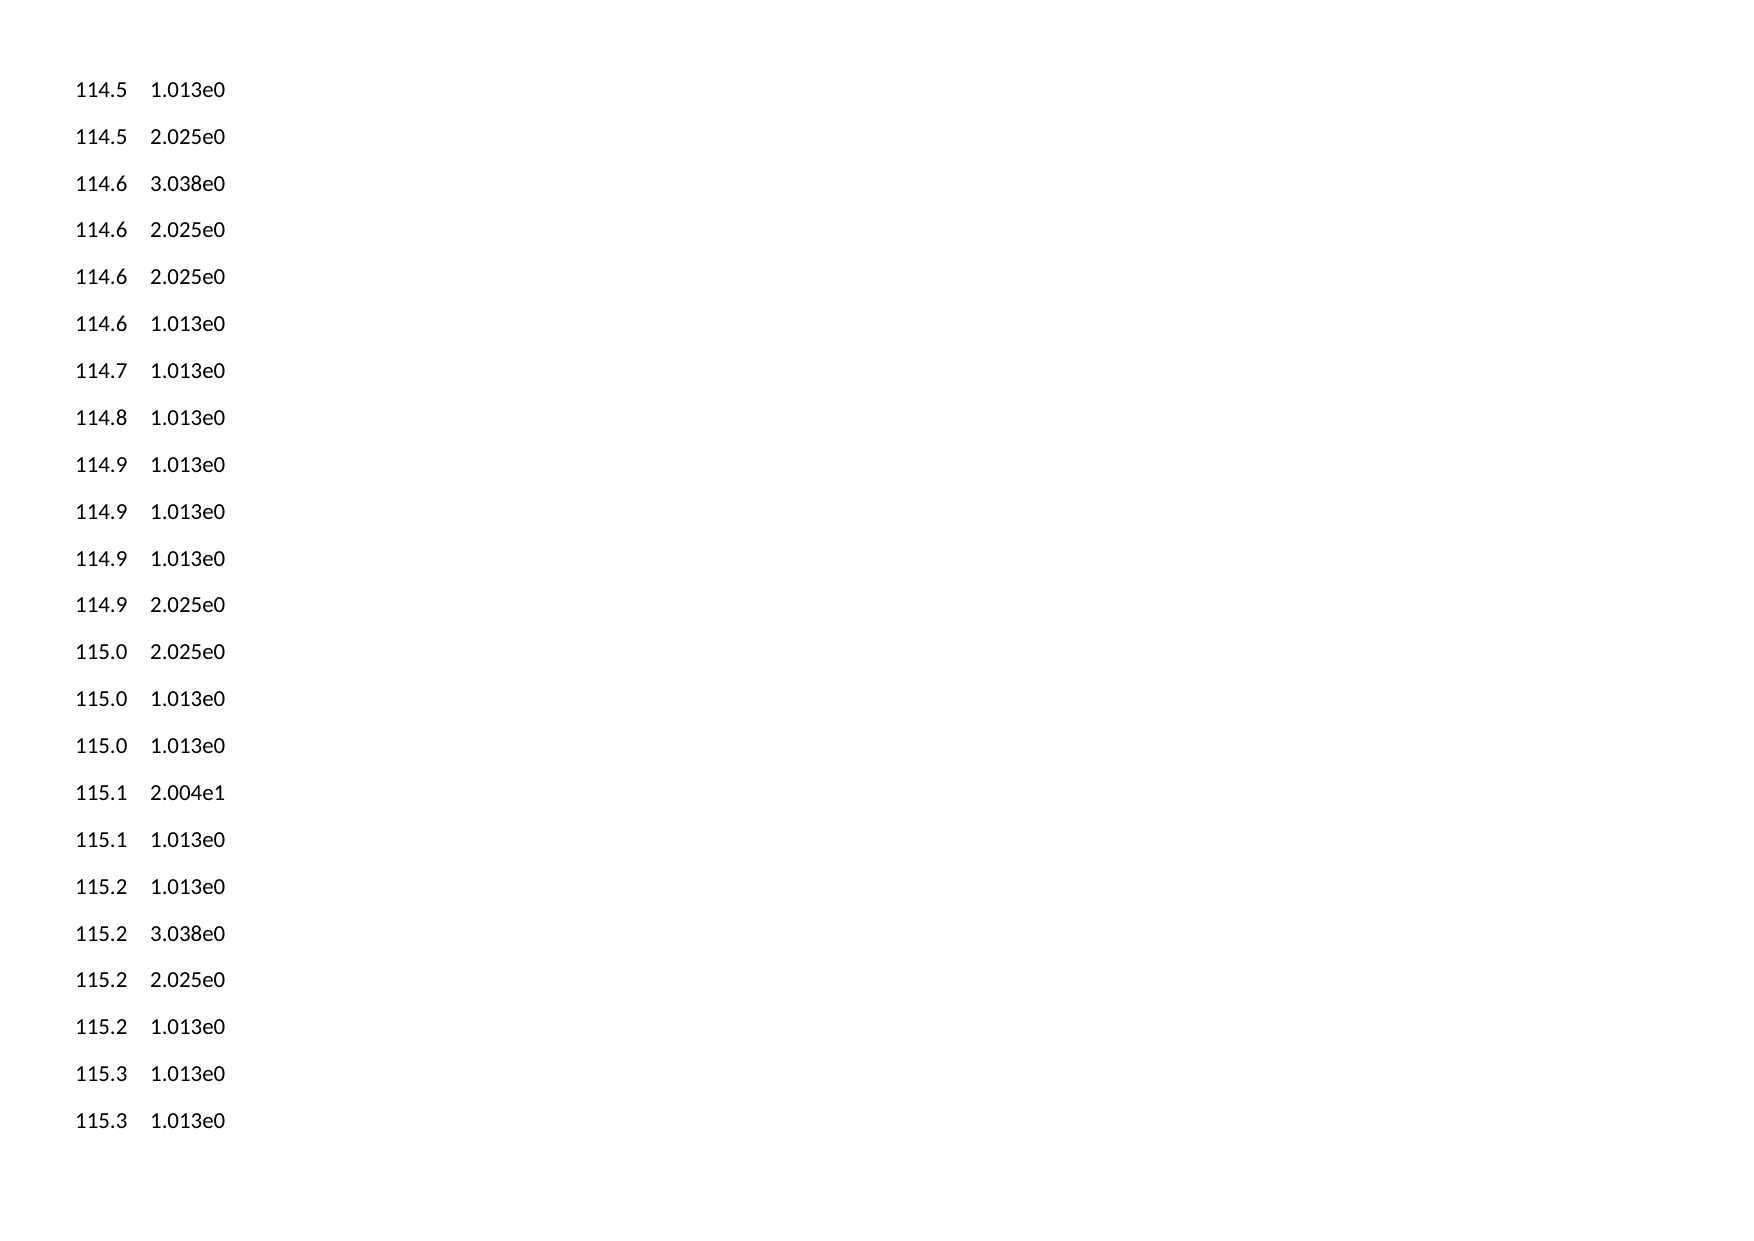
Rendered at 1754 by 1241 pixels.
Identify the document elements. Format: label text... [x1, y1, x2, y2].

text 115.0 2.025e0 [75, 637, 1679, 666]
text 115.2 1.013e0 [75, 1012, 1679, 1041]
text 115.2 1.013e0 [75, 872, 1679, 900]
text 115.1 1.013e0 [75, 825, 1679, 853]
text 115.1 2.004e1 [75, 778, 1679, 806]
text 115.0 1.013e0 [75, 731, 1679, 759]
text 115.0 1.013e0 [75, 684, 1679, 712]
text 114.6 2.025e0 [75, 216, 1679, 244]
text 114.9 1.013e0 [75, 544, 1679, 572]
text 115.3 1.013e0 [75, 1106, 1679, 1134]
text 115.2 3.038e0 [75, 919, 1679, 947]
text 115.3 1.013e0 [75, 1059, 1679, 1087]
text 114.5 1.013e0 [75, 75, 1679, 103]
text 114.6 3.038e0 [75, 169, 1679, 197]
text 114.9 1.013e0 [75, 450, 1679, 478]
text 114.9 2.025e0 [75, 591, 1679, 619]
text 114.9 1.013e0 [75, 497, 1679, 525]
text 114.7 1.013e0 [75, 356, 1679, 384]
text 115.2 2.025e0 [75, 966, 1679, 994]
text 114.8 1.013e0 [75, 403, 1679, 431]
text 114.5 2.025e0 [75, 122, 1679, 150]
text 114.6 2.025e0 [75, 262, 1679, 291]
text 114.6 1.013e0 [75, 309, 1679, 337]
